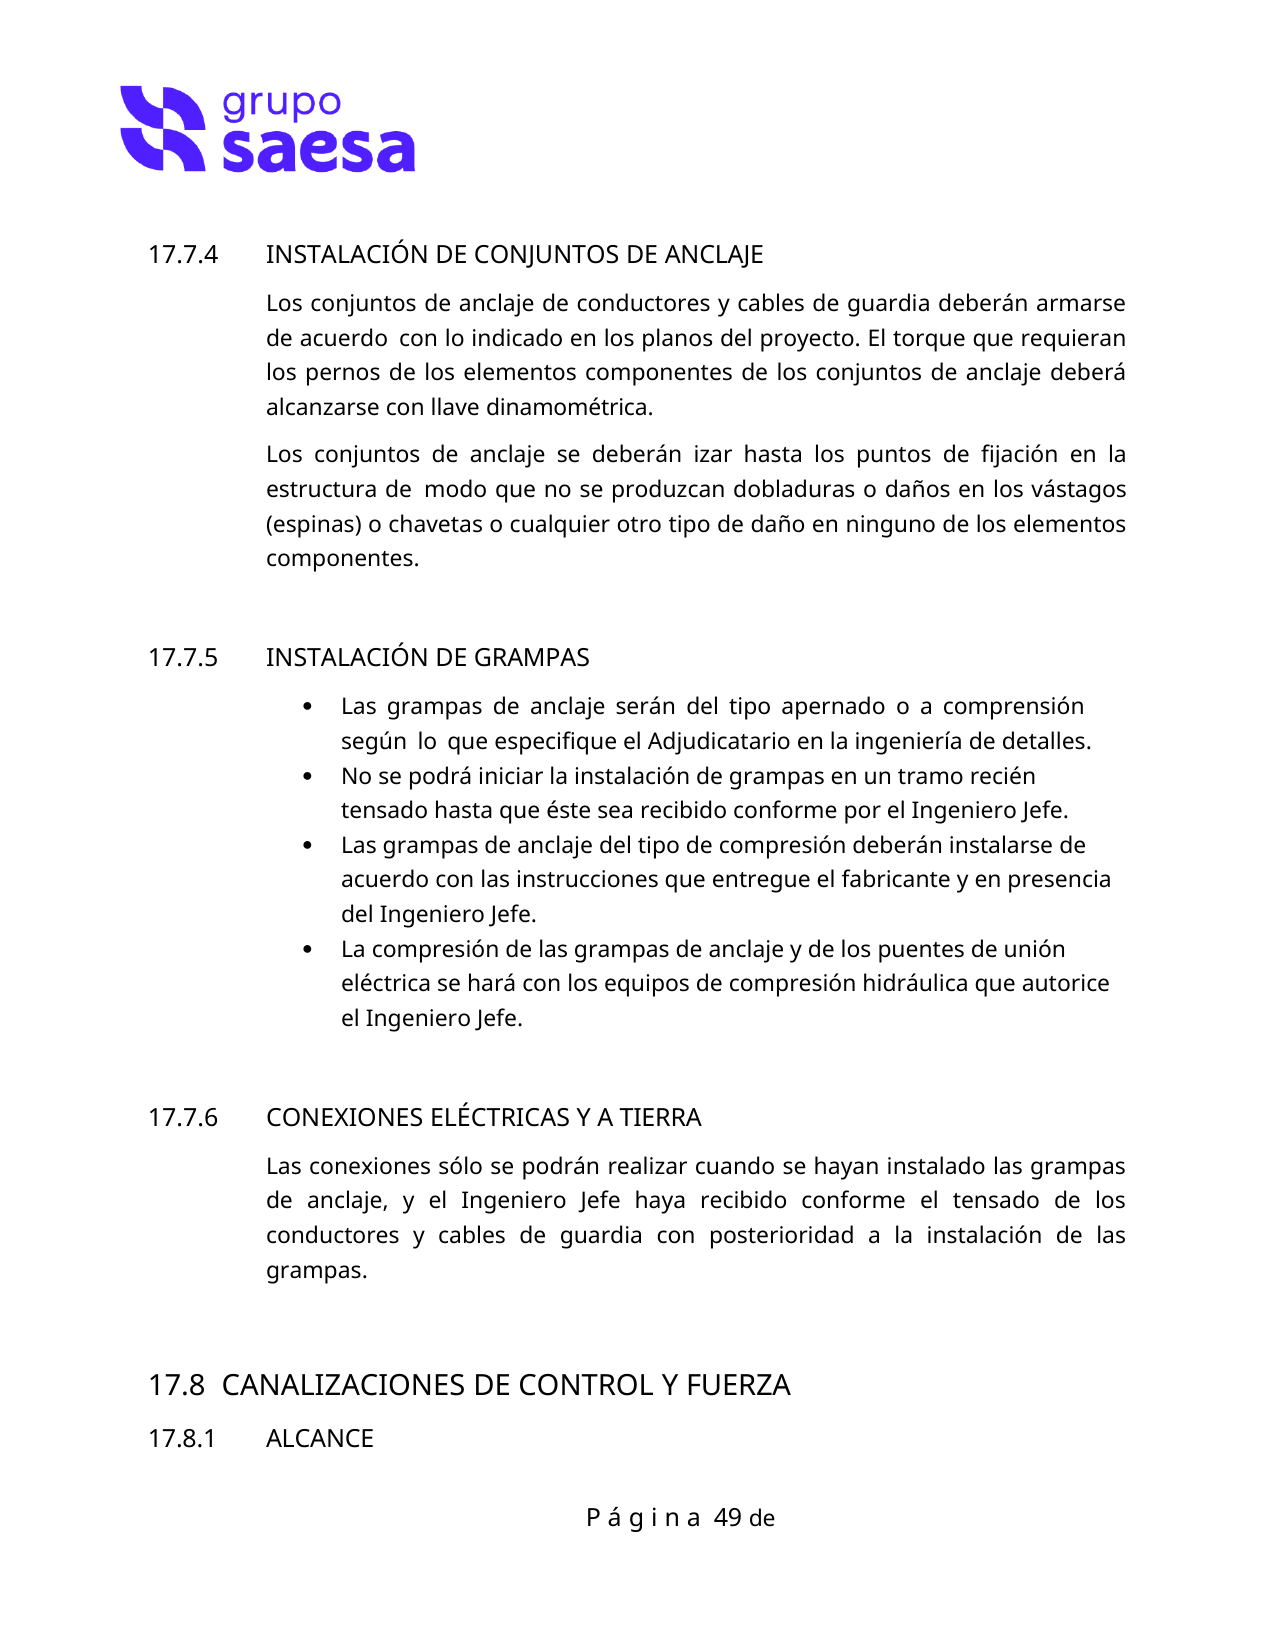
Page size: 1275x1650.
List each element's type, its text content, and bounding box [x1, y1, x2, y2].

subtitle INSTALACIÓN DE CONJUNTOS DE ANCLAJE [148, 236, 1162, 271]
picture [112, 79, 419, 175]
list Las grampas de anclaje del tipo de compresión deberán instalarse de acuerdo con las instrucciones que entregue el fabricante y en presencia del Ingeniero Jefe. [303, 829, 1128, 929]
subtitle CANALIZACIONES DE CONTROL Y FUERZA [148, 1364, 1162, 1404]
text Los conjuntos de anclaje de conductores y cables de guardia deberán armarse de acuerdo con lo indicado en los planos del proyecto. El torque que requieran los pernos de los elementos componentes de los conjuntos de anclaje deberá alcanzarse con llave dinamométrica. [266, 287, 1127, 422]
list Las grampas de anclaje serán del tipo apernado o a comprensión según lo que especifique el Adjudicatario en la ingeniería de detalles. [303, 690, 1128, 756]
list No se podrá iniciar la instalación de grampas en un tramo recién tensado hasta que éste sea recibido conforme por el Ingeniero Jefe. [303, 759, 1127, 825]
text Las conexiones sólo se podrán realizar cuando se hayan instalado las grampas de anclaje, y el Ingeniero Jefe haya recibido conforme el tensado de los conductores y cables de guardia con posterioridad a la instalación de las grampas. [266, 1150, 1127, 1285]
list La compresión de las grampas de anclaje y de los puentes de unión eléctrica se hará con los equipos de compresión hidráulica que autorice el Ingeniero Jefe. [303, 933, 1127, 1033]
subtitle CONEXIONES ELÉCTRICAS Y A TIERRA [148, 1100, 1162, 1134]
subtitle ALCANCE [148, 1421, 1162, 1455]
subtitle INSTALACIÓN DE GRAMPAS [148, 640, 1162, 674]
text Los conjuntos de anclaje se deberán izar hasta los puntos de fijación en la estructura de modo que no se produzcan dobladuras o daños en los vástagos (espinas) o chavetas o cualquier otro tipo de daño en ninguno de los elementos componentes. [266, 438, 1128, 573]
